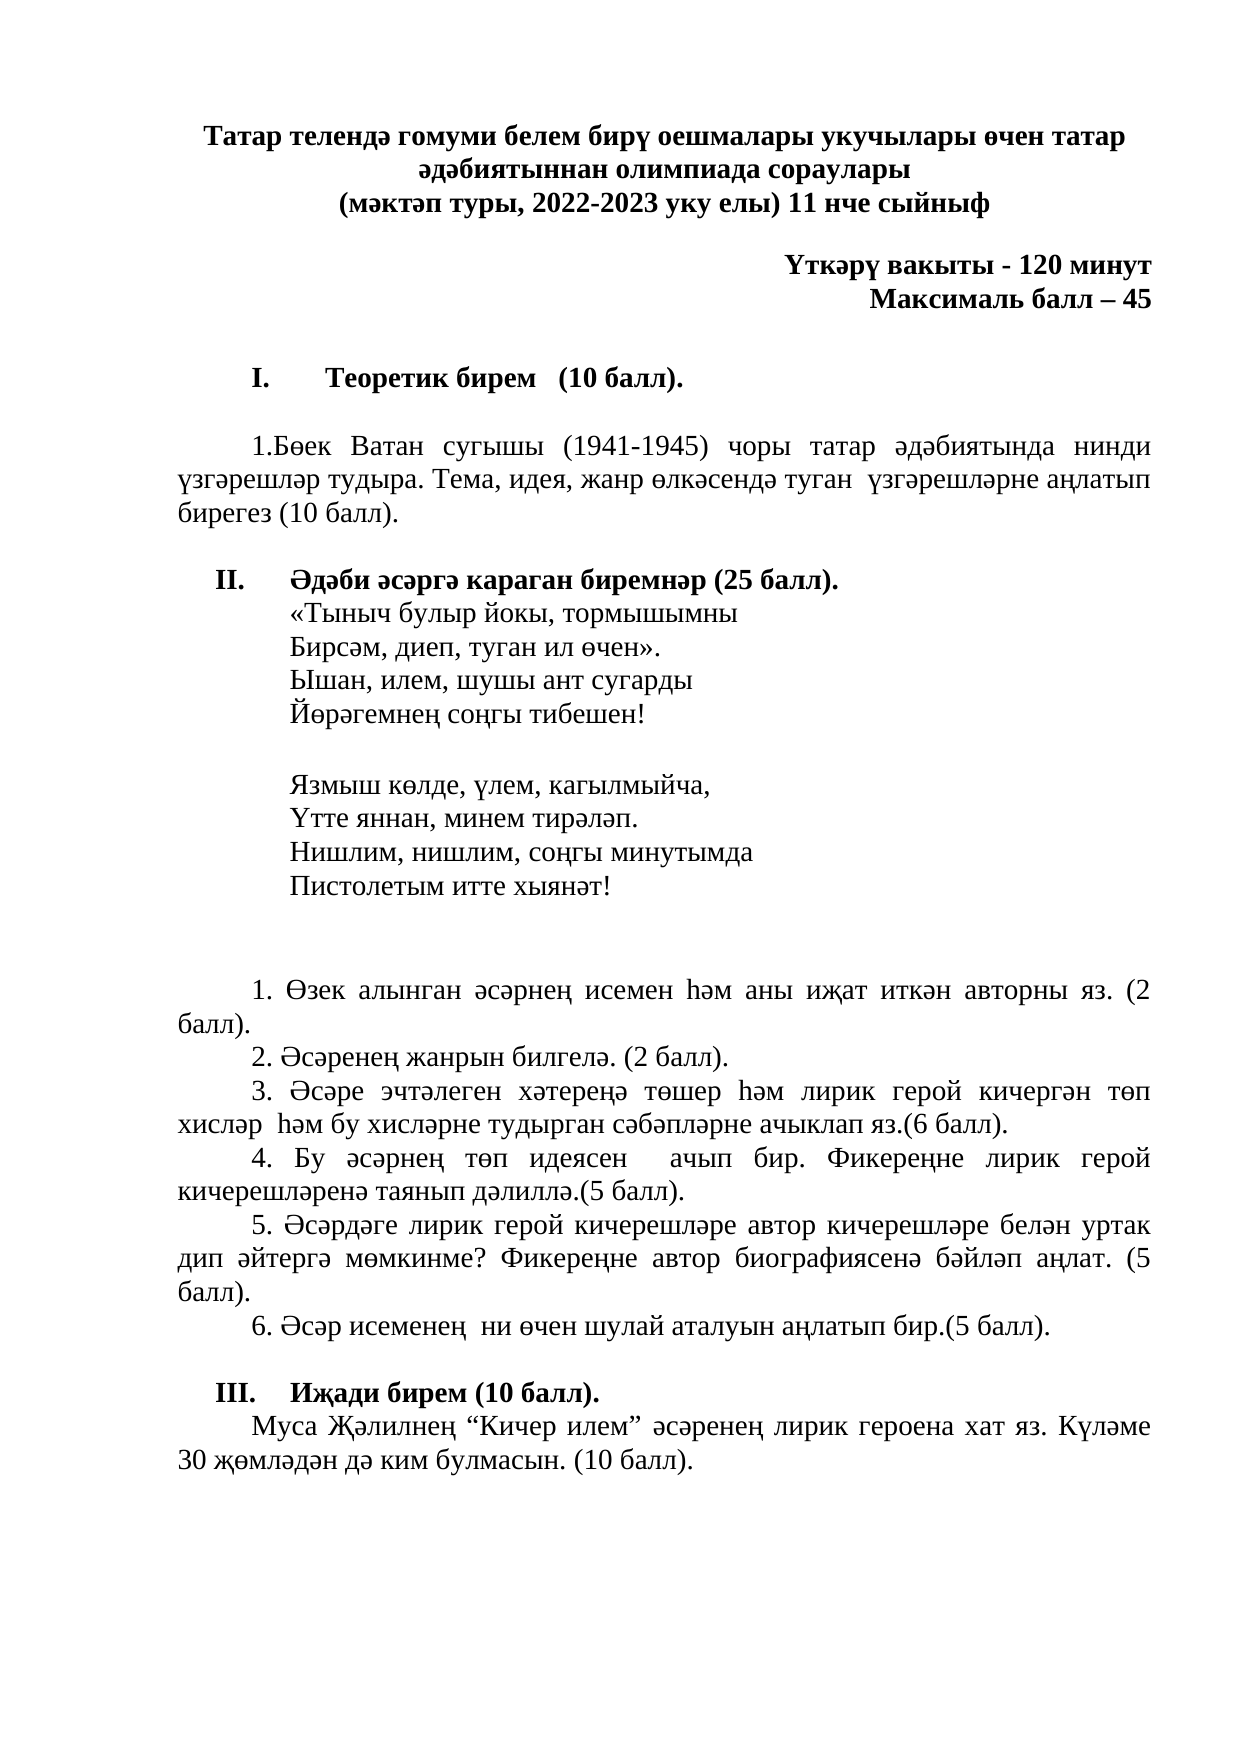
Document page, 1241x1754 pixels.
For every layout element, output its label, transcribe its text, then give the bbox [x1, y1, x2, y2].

text 1.Бөек Ватан сугышы (1941-1945) чоры татар әдәбиятында нинди үзгәрешләр тудыра. Тема, идея, жанр өлкәсендә туган үзгәрешләрне аңлатып бирегез (10 балл). [177, 428, 1152, 528]
text Татар телендә гомуми белем бирү оешмалары укучылары өчен татар әдәбиятыннан олимпиада сораулары [177, 118, 1152, 185]
list Теоретик бирем (10 балл). [177, 361, 1152, 394]
text Үткәрү вакыты - 120 минут [177, 247, 1152, 281]
text 4. Бу әсәрнең төп идеясен ачып бир. Фикереңне лирик герой кичерешләренә таянып дәлиллә.(5 балл). [177, 1140, 1152, 1207]
list 3. Әсәре эчтәлеген хәтереңә төшер һәм лирик герой кичергән төп хисләр һәм бу хисләрне тудырган сәбәпләрне ачыклап яз.(6 балл). [177, 1073, 1152, 1140]
text Максималь балл – 45 [177, 281, 1152, 314]
text Язмыш көлде, үлем, кагылмыйча, Үтте яннан, минем тирәләп. Нишлим, нишлим, соңгы минутымда Пистолетым итте хыянәт! [289, 767, 1152, 901]
list Әдәби әсәргә караган биремнәр (25 балл). [215, 562, 1152, 595]
list 1. Өзек алынган әсәрнең исемен һәм аны иҗат иткән авторны яз. (2 балл). [177, 972, 1152, 1039]
text 5. Әсәрдәге лирик герой кичерешләре автор кичерешләре белән уртак дип әйтергә мөмкинме? Фикереңне автор биографиясенә бәйләп аңлат. (5 балл). [177, 1207, 1152, 1308]
text 6. Әсәр исеменең ни өчен шулай аталуын аңлатып бир.(5 балл). [177, 1308, 1152, 1341]
list 2. Әсәренең жанрын билгелә. (2 балл). [177, 1039, 1152, 1073]
text (мәктәп туры, 2022-2023 уку елы) 11 нче сыйныф [177, 185, 1152, 219]
list Иҗади бирем (10 балл). [215, 1375, 1152, 1408]
list Муса Җәлилнең “Кичер илем” әсәренең лирик героена хат яз. Күләме 30 җөмләдән дә ким булмасын. (10 балл). [177, 1408, 1152, 1475]
text «Тыныч булыр йокы, тормышымны Бирсәм, диеп, туган ил өчен». Ышан, илем, шушы ант сугарды Йөрәгемнең соңгы тибешен! [289, 595, 1152, 729]
